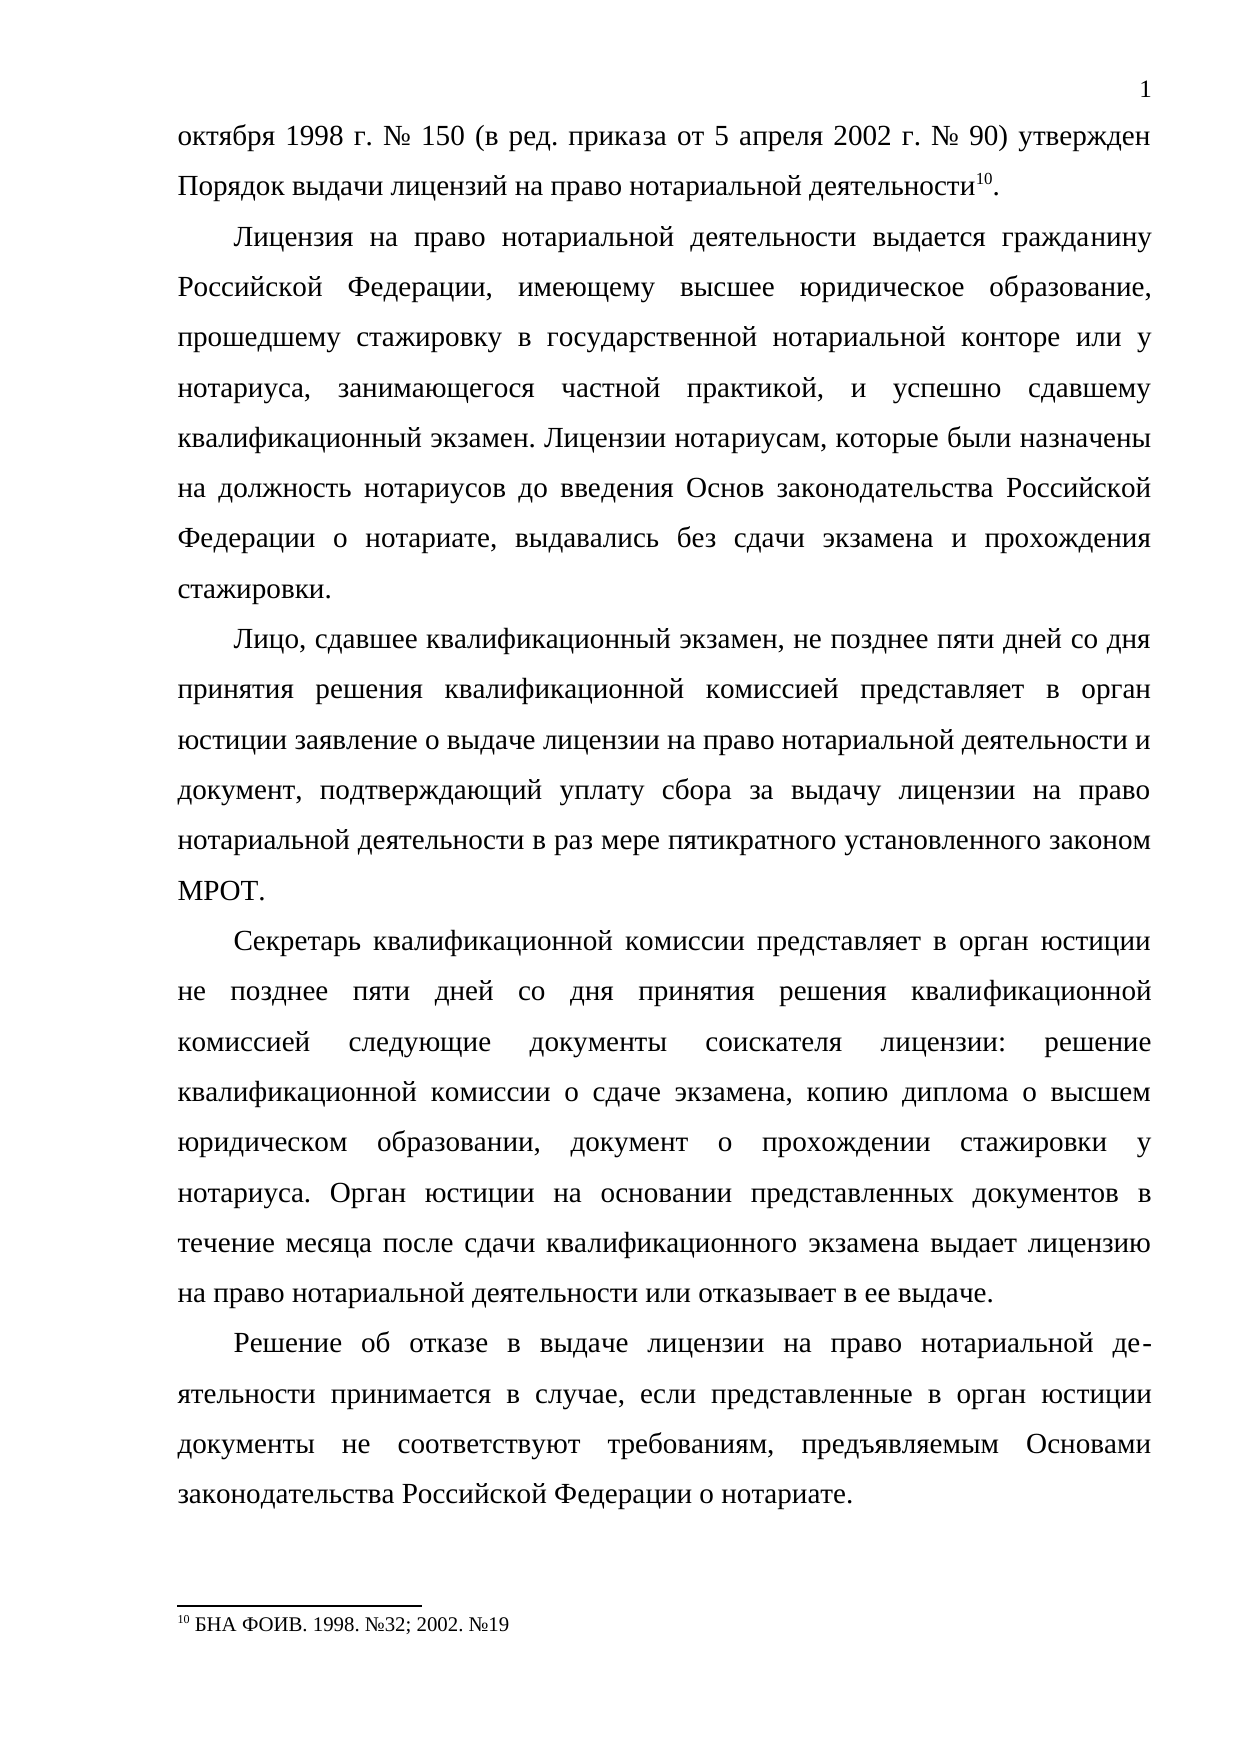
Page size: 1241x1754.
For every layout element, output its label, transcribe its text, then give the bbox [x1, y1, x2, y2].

text Лицо, сдавшее квалификационный экзамен, не позднее пяти дней со дня принятия решения квалификационной комиссией представляет в орган юстиции заявление о выдаче лицензии на право нотариальной деятельности и документ, подтверждающий уплату сбора за выдачу лицензии на право нотариальной деятельности в раз мере пятикратного установленного законом МРОТ. [177, 621, 1152, 906]
text Решение об отказе в выдаче лицензии на право нотариальной деятельности принимается в случае, если представленные в орган юстиции документы не соответствуют требованиям, предъявляемым Основами законодательства Российской Федерации о нотариате. [177, 1326, 1152, 1510]
text Секретарь квалификационной комиссии представляет в орган юстиции не позднее пяти дней со дня принятия решения квалификационной комиссией следующие документы соискателя лицензии: решение квалификационной комиссии о сдаче экзамена, копию диплома о высшем юридическом образовании, документ о прохождении стажировки у нотариуса. Орган юстиции на основании представленных документов в течение месяца после сдачи квалификационного экзамена выдает лицензию на право нотариальной деятельности или отказывает в ее выдаче. [177, 923, 1152, 1309]
text Лицензия на право нотариальной деятельности выдается гражданину Российской Федерации, имеющему высшее юридическое образование, прошедшему стажировку в государственной нотариальной конторе или у нотариуса, занимающегося частной практикой, и успешно сдавшему квалификационный экзамен. Лицензии нотариусам, которые были назначены на должность нотариусов до введения Основ законодательства Российской Федерации о нотариате, выдавались без сдачи экзамена и прохождения стажировки. [177, 219, 1152, 604]
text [177, 118, 1152, 202]
